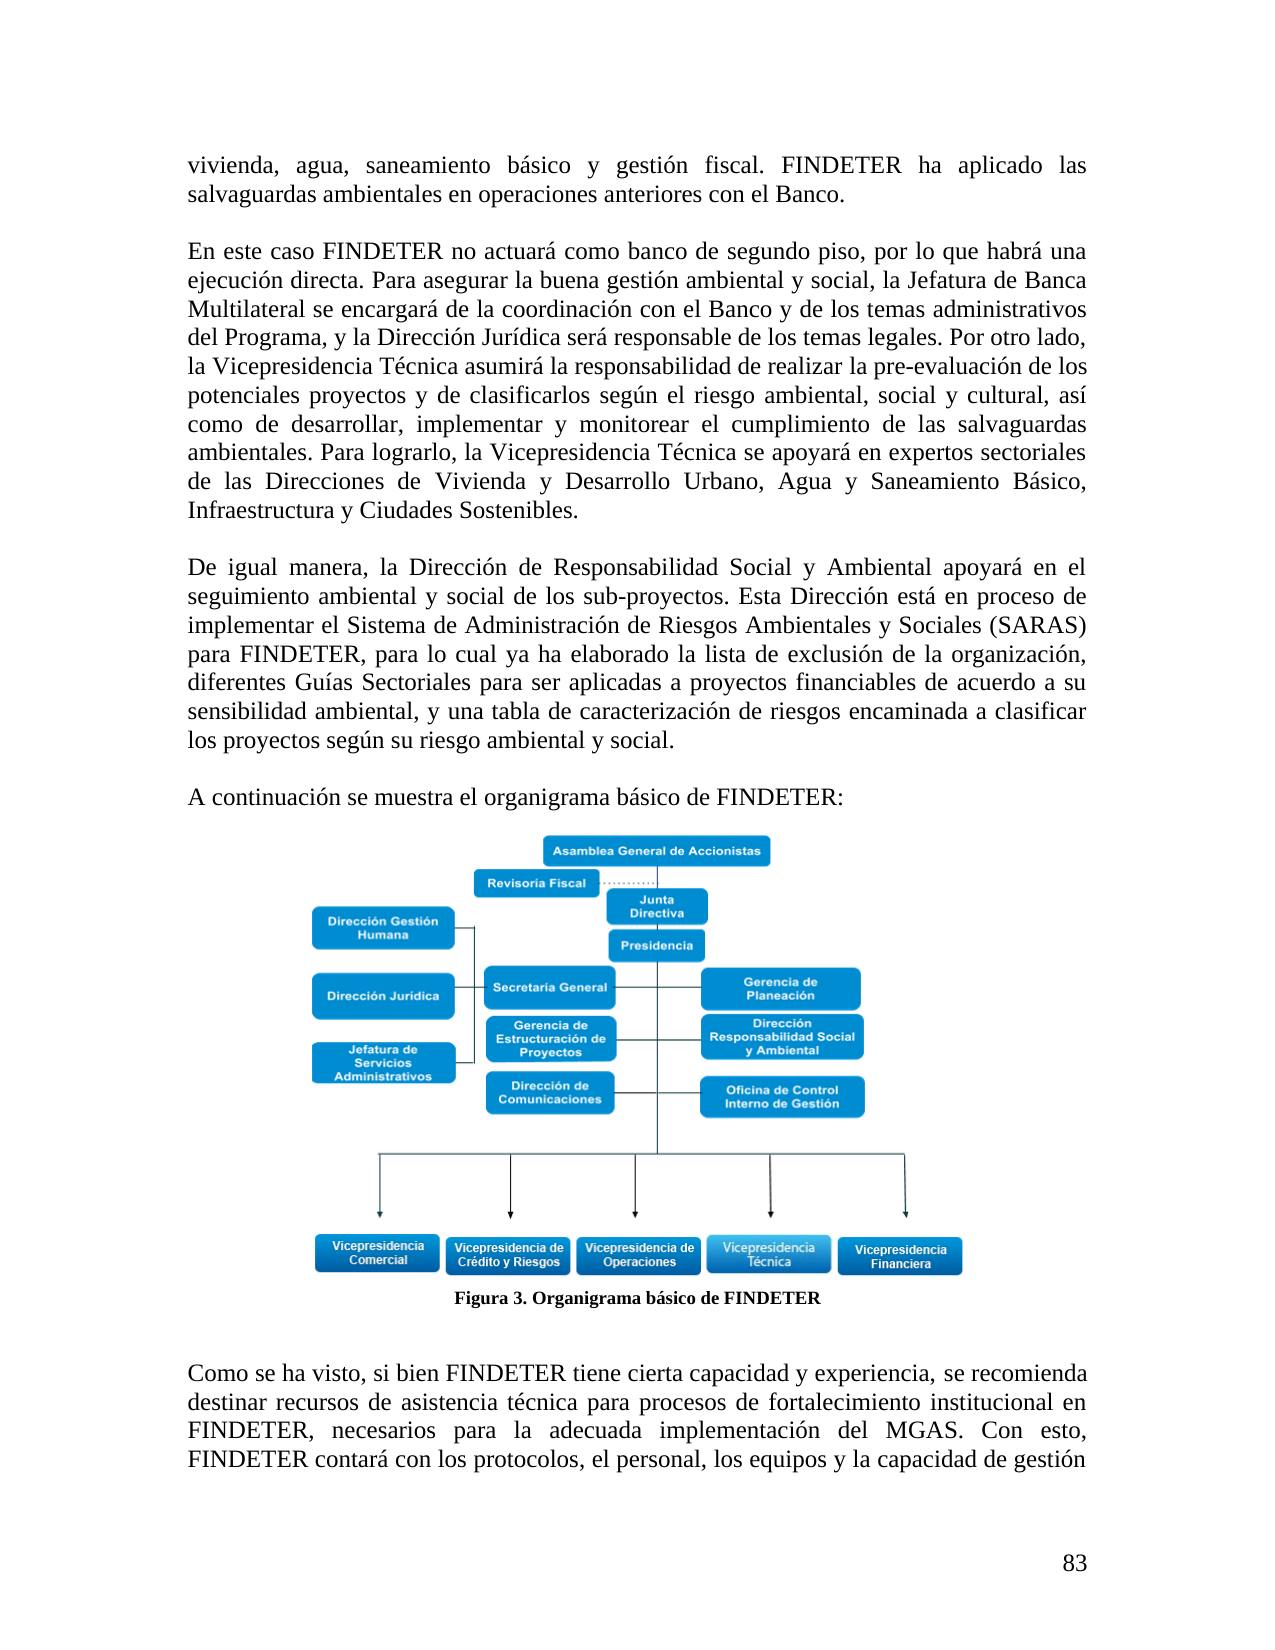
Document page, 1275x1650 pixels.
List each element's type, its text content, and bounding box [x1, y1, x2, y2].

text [187, 150, 1087, 207]
text A continuación se muestra el organigrama básico de FINDETER: [187, 782, 1087, 811]
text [187, 1358, 1087, 1473]
text Figura 3. Organigrama básico de FINDETER [187, 1287, 1087, 1308]
text En este caso FINDETER no actuará como banco de segundo piso, por lo que habrá una ejecución directa. Para asegurar la buena gestión ambiental y social, la Jefatura de Banca Multilateral se encargará de la coordinación con el Banco y de los temas administrativos del Programa, y la Dirección Jurídica será responsable de los temas legales. Por otro lado, la Vicepresidencia Técnica asumirá la responsabilidad de realizar la pre-evaluación de los potenciales proyectos y de clasificarlos según el riesgo ambiental, social y cultural, así como de desarrollar, implementar y monitorear el cumplimiento de las salvaguardas ambientales. Para lograrlo, la Vicepresidencia Técnica se apoyará en expertos sectoriales de las Direcciones de Vivienda y Desarrollo Urbano, Agua y Saneamiento Básico, Infraestructura y Ciudades Sostenibles. [187, 236, 1087, 524]
picture [275, 811, 1000, 1287]
text De igual manera, la Dirección de Responsabilidad Social y Ambiental apoyará en el seguimiento ambiental y social de los sub-proyectos. Esta Dirección está en proceso de implementar el Sistema de Administración de Riesgos Ambientales y Sociales (SARAS) para FINDETER, para lo cual ya ha elaborado la lista de exclusión de la organización, diferentes Guías Sectoriales para ser aplicadas a proyectos financiables de acuerdo a su sensibilidad ambiental, y una tabla de caracterización de riesgos encaminada a clasificar los proyectos según su riesgo ambiental y social. [187, 552, 1087, 754]
